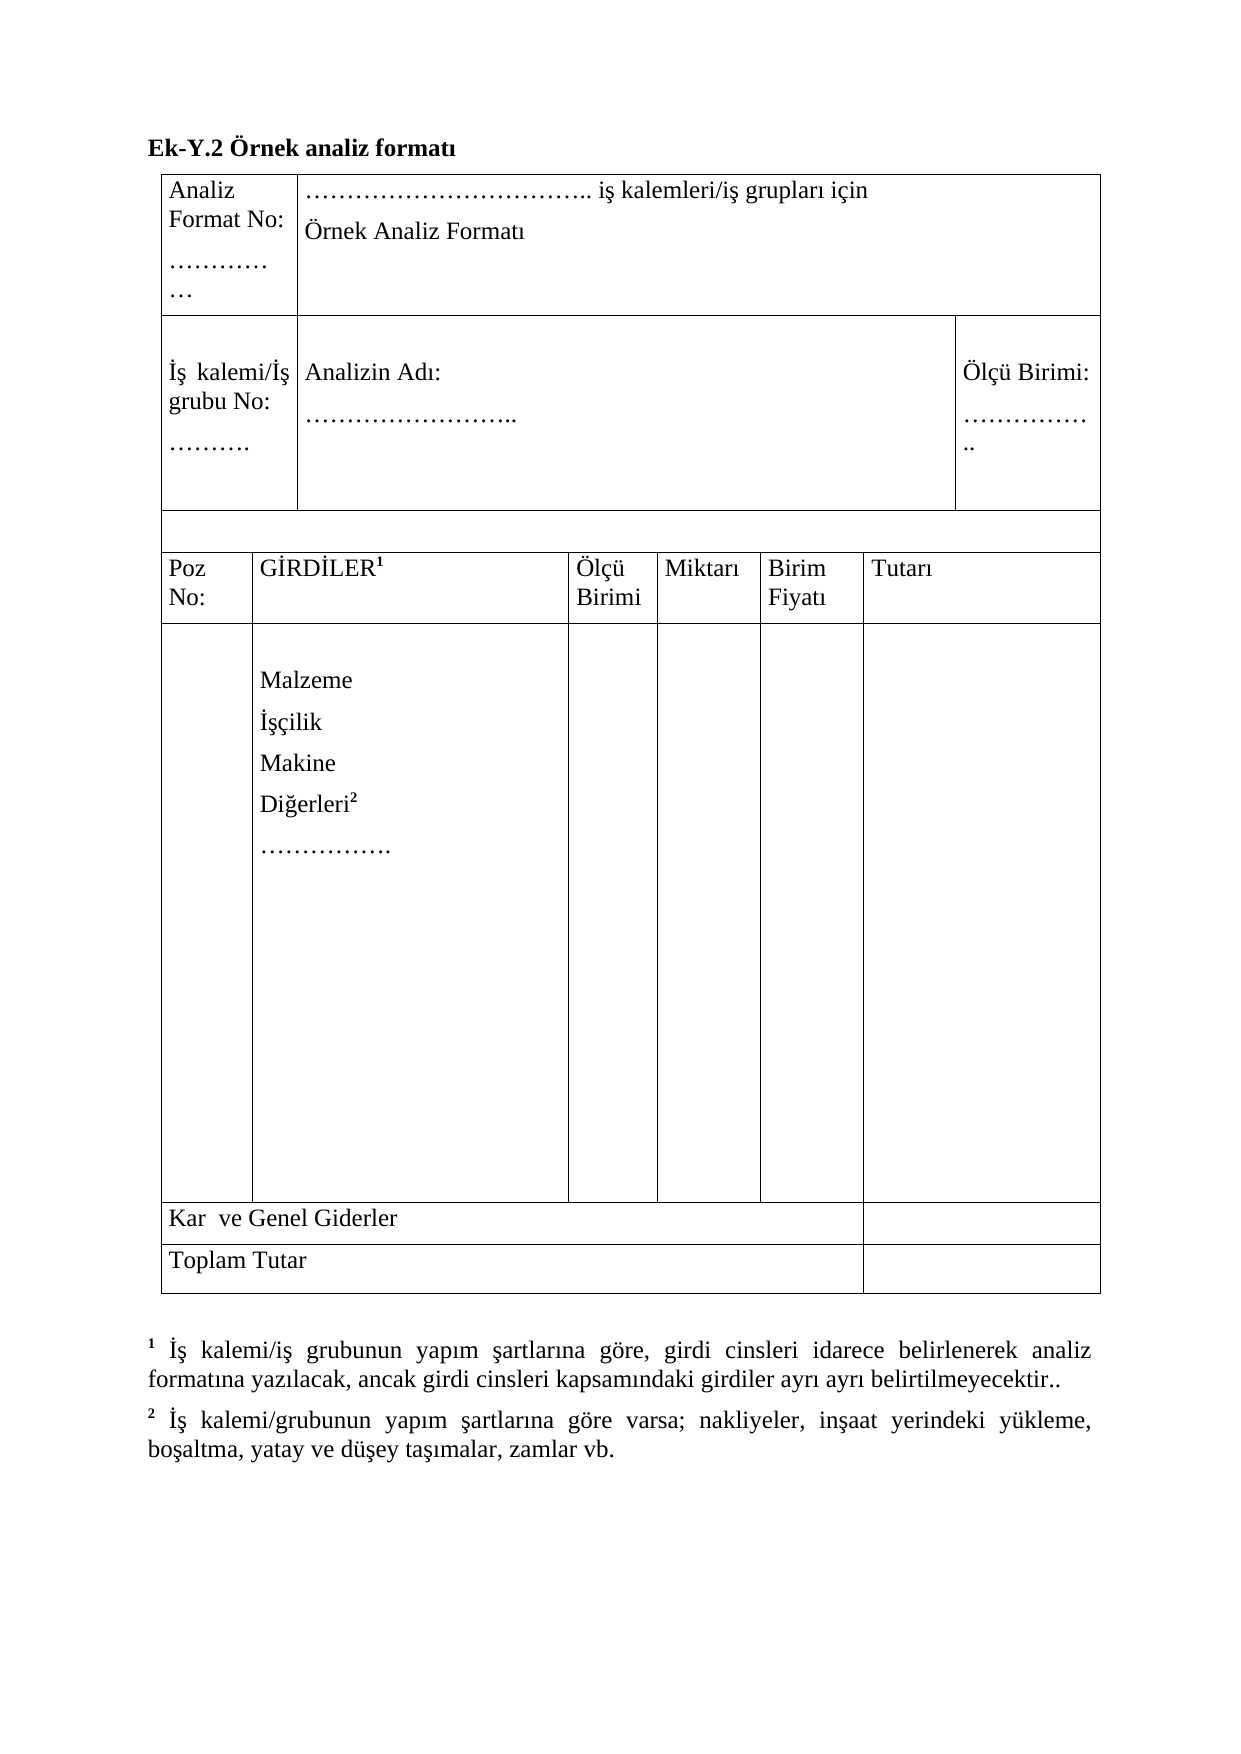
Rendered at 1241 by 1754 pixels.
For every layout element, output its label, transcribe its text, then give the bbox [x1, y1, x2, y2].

table_cell [162, 624, 252, 1202]
table_cell Miktarı [658, 553, 760, 623]
table_cell [864, 1203, 1100, 1244]
text Ek-Y.2 Örnek analiz formatı [148, 133, 1092, 162]
table_cell [864, 624, 1100, 1202]
text 1 İş kalemi/iş grubunun yapım şartlarına göre, girdi cinsleri idarece belirlenerek analiz formatına yazılacak, ancak girdi cinsleri kapsamındaki girdiler ayrı ayrı belirtilmeyecektir.. [148, 1335, 1092, 1392]
table_cell [569, 624, 657, 1202]
table_cell Ölçü Birimi [569, 553, 657, 623]
table_cell [162, 511, 1100, 552]
table_cell Analizin Adı: …………………….. [298, 316, 955, 510]
table_header …………………………….. iş kalemleri/iş grupları için Örnek Analiz Formatı [298, 175, 1100, 315]
table_cell [864, 1245, 1100, 1293]
table_cell Malzeme İşçilik Makine Diğerleri2 ……………. [253, 624, 568, 1202]
table_cell Poz No: [162, 553, 252, 623]
table_cell [658, 624, 760, 1202]
table_cell İş kalemi/İş grubu No: ………. [162, 316, 297, 510]
table_cell GİRDİLER1 [253, 553, 568, 623]
table_cell Ölçü Birimi: …………….. [956, 316, 1100, 510]
table_cell Tutarı [864, 553, 1100, 623]
text 2 İş kalemi/grubunun yapım şartlarına göre varsa; nakliyeler, inşaat yerindeki yükleme, boşaltma, yatay ve düşey taşımalar, zamlar vb. [148, 1405, 1092, 1462]
table_cell Kar ve Genel Giderler [162, 1203, 863, 1244]
table_cell [761, 624, 863, 1202]
table_header Analiz Format No: …………… [162, 175, 297, 315]
table_cell Toplam Tutar [162, 1245, 863, 1293]
table_cell Birim Fiyatı [761, 553, 863, 623]
